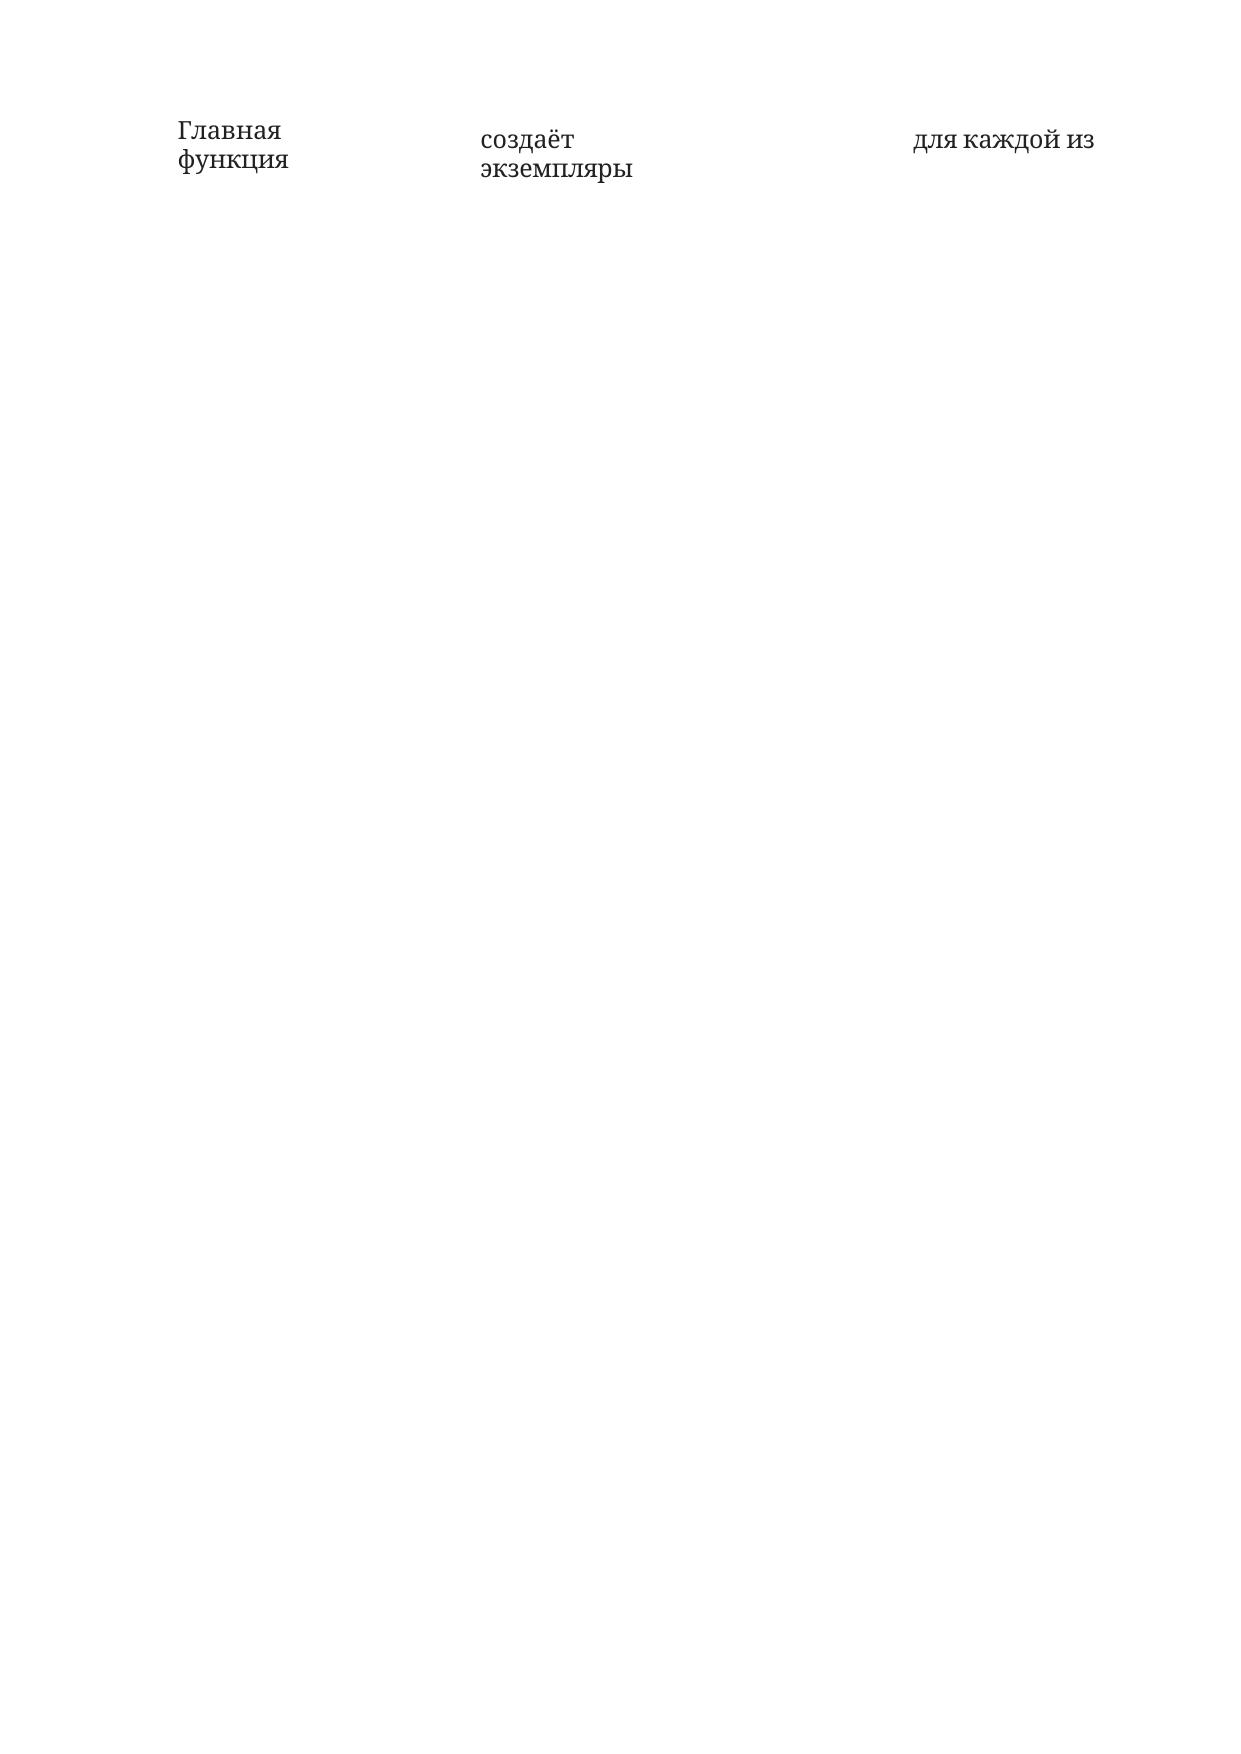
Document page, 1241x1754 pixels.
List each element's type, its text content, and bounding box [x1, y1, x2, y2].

text для каждой из [913, 126, 1166, 155]
text создаёт экземпляры [480, 126, 716, 183]
text Главная функция [177, 117, 380, 175]
